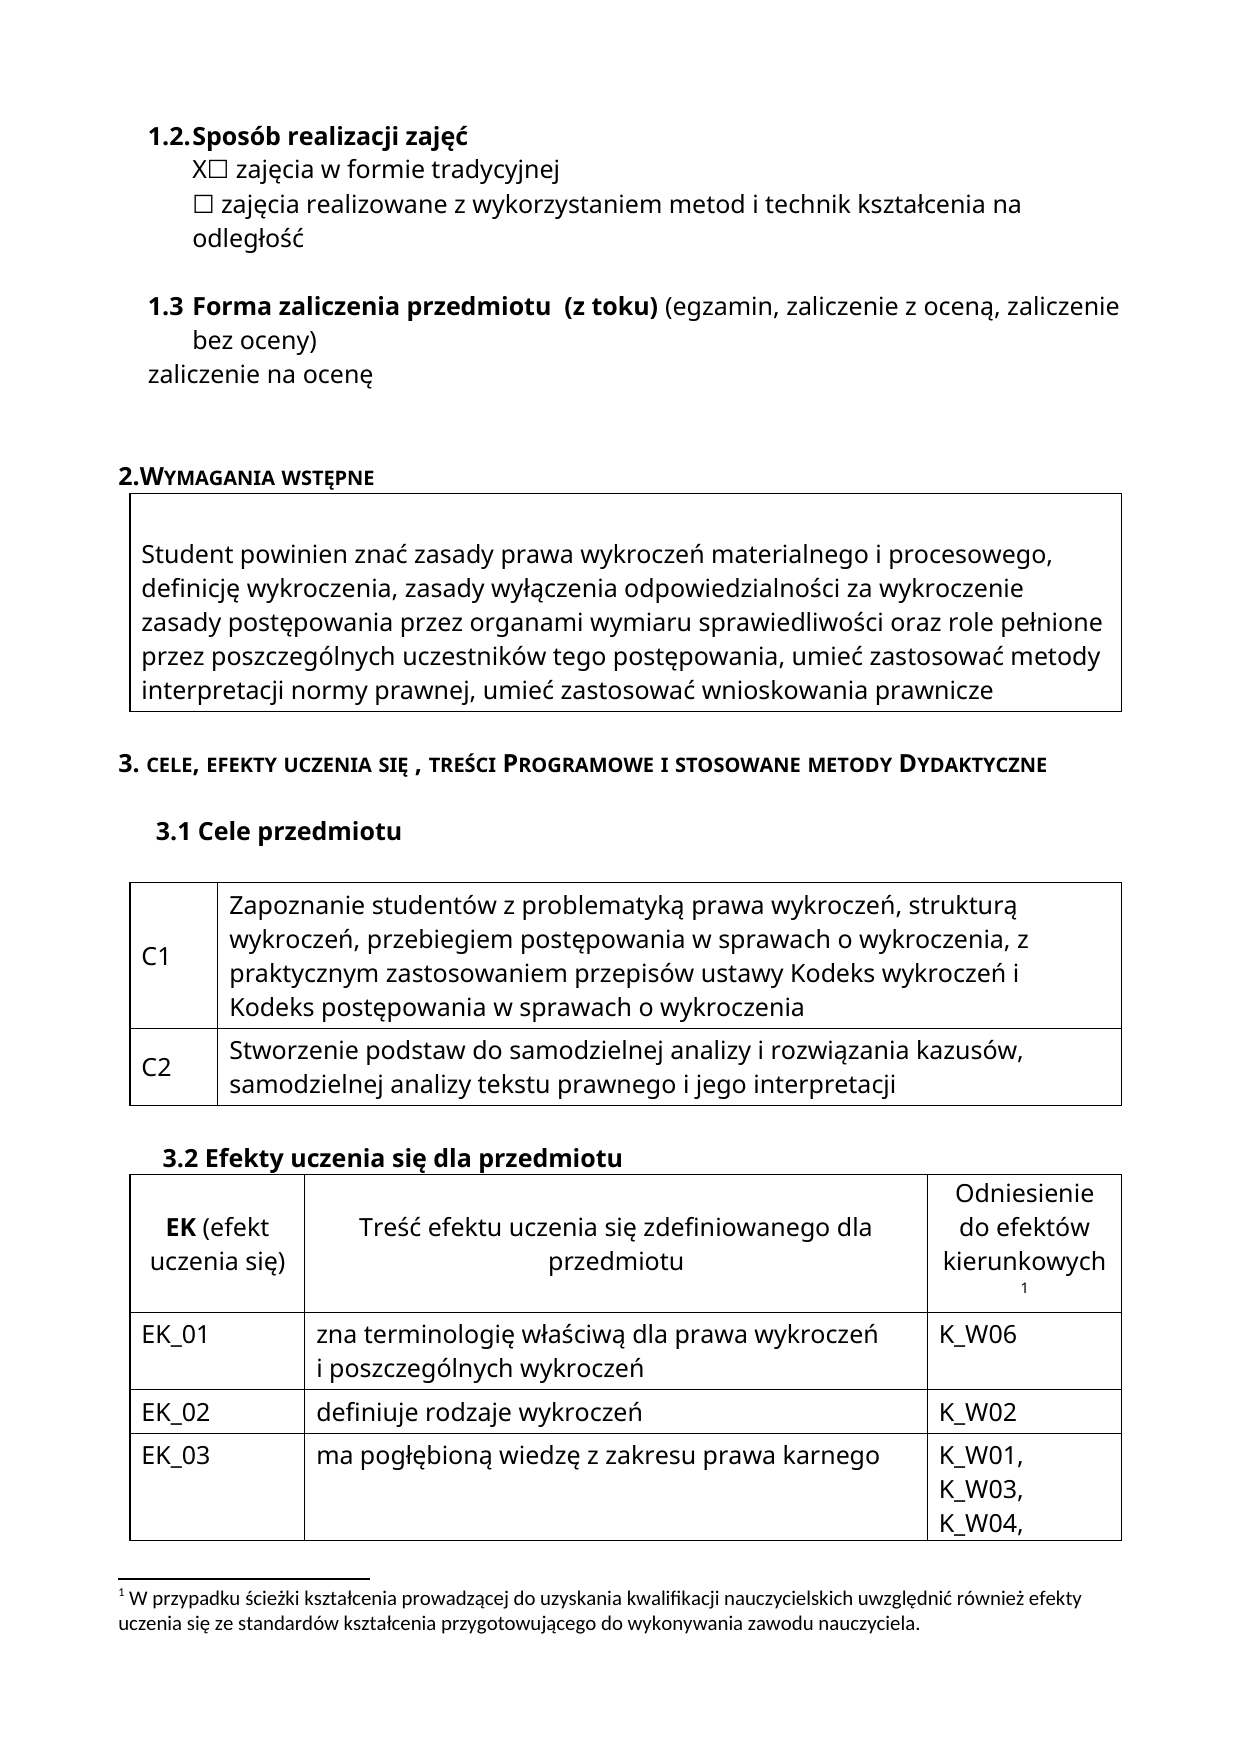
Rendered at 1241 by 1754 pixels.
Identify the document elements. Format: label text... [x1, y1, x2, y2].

text zaliczenie na ocenę [148, 357, 1122, 391]
table_header Treść efektu uczenia się zdefiniowanego dla przedmiotu [305, 1175, 927, 1312]
table_cell zna terminologię właściwą dla prawa wykroczeń i poszczególnych wykroczeń [305, 1313, 927, 1389]
table_cell Stworzenie podstaw do samodzielnej analizy i rozwiązania kazusów, samodzielnej analizy tekstu prawnego i jego interpretacji [218, 1029, 1121, 1105]
table_header Student powinien znać zasady prawa wykroczeń materialnego i procesowego, definicję wykroczenia, zasady wyłączenia odpowiedzialności za wykroczenie zasady postępowania przez organami wymiaru sprawiedliwości oraz role pełnione przez poszczególnych uczestników tego postępowania, umieć zastosować metody interpretacji normy prawnej, umieć zastosować wnioskowania prawnicze [131, 494, 1121, 711]
table_cell EK_01 [131, 1313, 304, 1389]
text ☐ zajęcia realizowane z wykorzystaniem metod i technik kształcenia na odległość [192, 186, 1122, 254]
table_header Odniesienie do efektów kierunkowych [928, 1175, 1121, 1312]
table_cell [928, 1434, 1121, 1540]
table_header C1 [131, 883, 217, 1028]
text 3.2 Efekty uczenia się dla przedmiotu [162, 1140, 1122, 1174]
table_cell EK_03 [131, 1434, 304, 1540]
text X☐ zajęcia w formie tradycyjnej [192, 152, 1122, 186]
text 3. cele, efekty uczenia się , treści Programowe i stosowane metody Dydaktyczne [118, 746, 1122, 780]
table_header Zapoznanie studentów z problematyką prawa wykroczeń, strukturą wykroczeń, przebiegiem postępowania w sprawach o wykroczenia, z praktycznym zastosowaniem przepisów ustawy Kodeks wykroczeń i Kodeks postępowania w sprawach o wykroczenia [218, 883, 1121, 1028]
table_cell K_W02 [928, 1390, 1121, 1433]
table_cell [305, 1434, 927, 1540]
text 1.3 Forma zaliczenia przedmiotu (z toku) (egzamin, zaliczenie z oceną, zaliczenie bez oceny) [148, 288, 1122, 357]
table_cell K_W06 [928, 1313, 1121, 1389]
table_cell C2 [131, 1029, 217, 1105]
text 2.Wymagania wstępne [118, 459, 1122, 493]
table_cell EK_02 [131, 1390, 304, 1433]
text 3.1 Cele przedmiotu [156, 814, 1122, 848]
table_cell definiuje rodzaje wykroczeń [305, 1390, 927, 1433]
text 1.2. Sposób realizacji zajęć [148, 118, 1122, 152]
table_header EK (efekt uczenia się) [131, 1175, 304, 1312]
